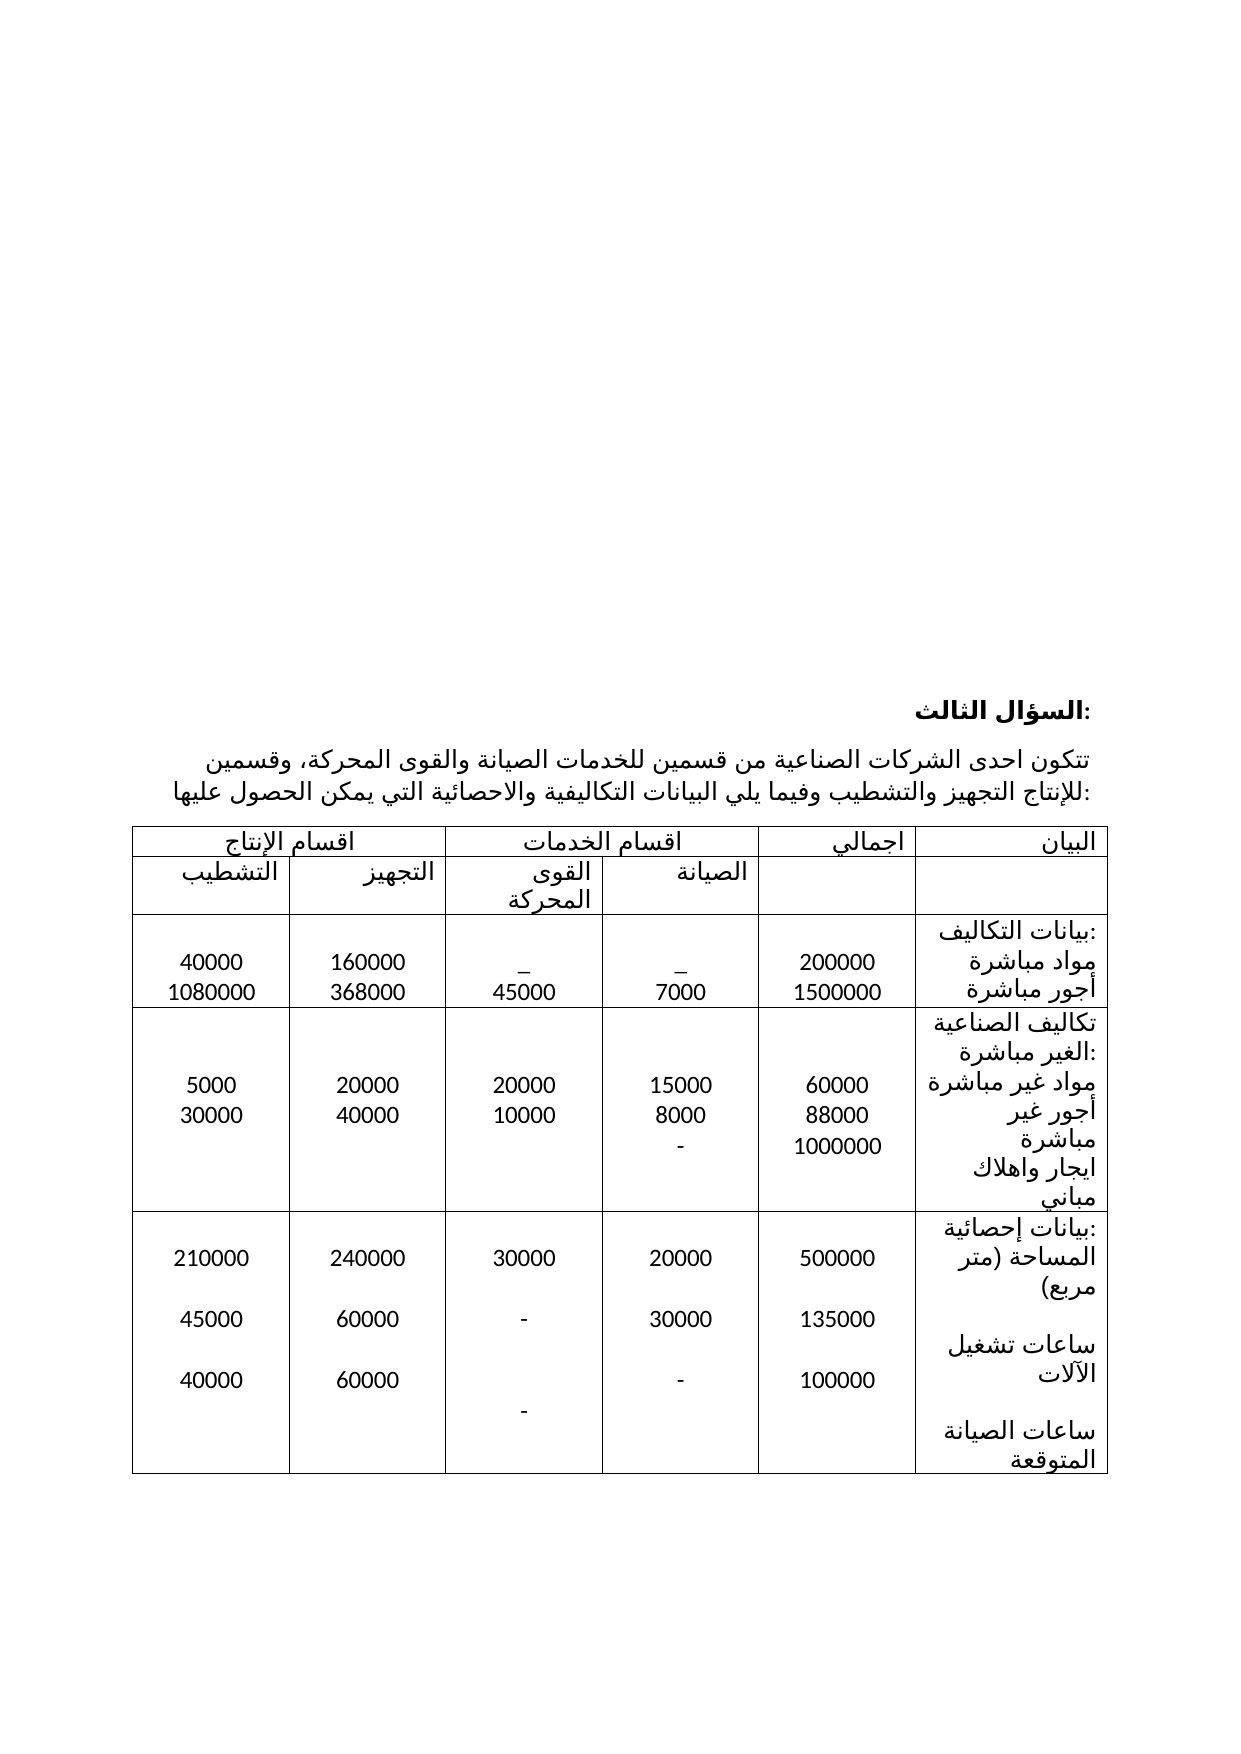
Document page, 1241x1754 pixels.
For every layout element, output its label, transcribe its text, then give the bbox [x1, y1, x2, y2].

table_cell 160000 368000 [290, 915, 445, 1007]
table_header اقسام الخدمات [446, 827, 758, 856]
table_cell التجهيز [290, 857, 445, 914]
table_cell 5000 30000 [133, 1008, 289, 1211]
table_cell القوى المحركة [446, 857, 602, 914]
table_cell 15000 8000 - [603, 1008, 758, 1211]
table_cell [759, 857, 915, 914]
table_cell _ 45000 [446, 915, 602, 1007]
table_cell 200000 1500000 [759, 915, 915, 1007]
table_cell _ 7000 [603, 915, 758, 1007]
table_header اجمالي [759, 827, 915, 856]
table_cell التشطيب [133, 857, 289, 914]
table_cell 20000 40000 [290, 1008, 445, 1211]
table_cell 30000 - - [446, 1212, 602, 1473]
table_cell 240000 60000 60000 [290, 1212, 445, 1473]
table_cell 210000 45000 40000 [133, 1212, 289, 1473]
table_cell 20000 30000 - [603, 1212, 758, 1473]
table_header اقسام الإنتاج [133, 827, 445, 856]
table_cell 500000 135000 100000 [759, 1212, 915, 1473]
table_cell 40000 1080000 [133, 915, 289, 1007]
table_cell 20000 10000 [446, 1008, 602, 1211]
table_cell بيانات إحصائية: المساحة (متر مربع) ساعات تشغيل الآلات ساعات الصيانة المتوقعة [916, 1212, 1107, 1473]
table_cell بيانات التكاليف: مواد مباشرة أجور مباشرة [916, 915, 1107, 1007]
table_cell الصيانة [603, 857, 758, 914]
table_header البيان [916, 827, 1107, 856]
table_cell [916, 857, 1107, 914]
table_cell 60000 88000 1000000 [759, 1008, 915, 1211]
text تتكون احدى الشركات الصناعية من قسمين للخدمات الصيانة والقوى المحركة، وقسمين للإنتاج التجهيز والتشطيب وفيما يلي البيانات التكاليفية والاحصائية التي يمكن الحصول عليها: [150, 745, 1090, 807]
text السؤال الثالث: [150, 695, 1090, 726]
table_cell تكاليف الصناعية الغير مباشرة: مواد غير مباشرة أجور غير مباشرة ايجار واهلاك مباني [916, 1008, 1107, 1211]
